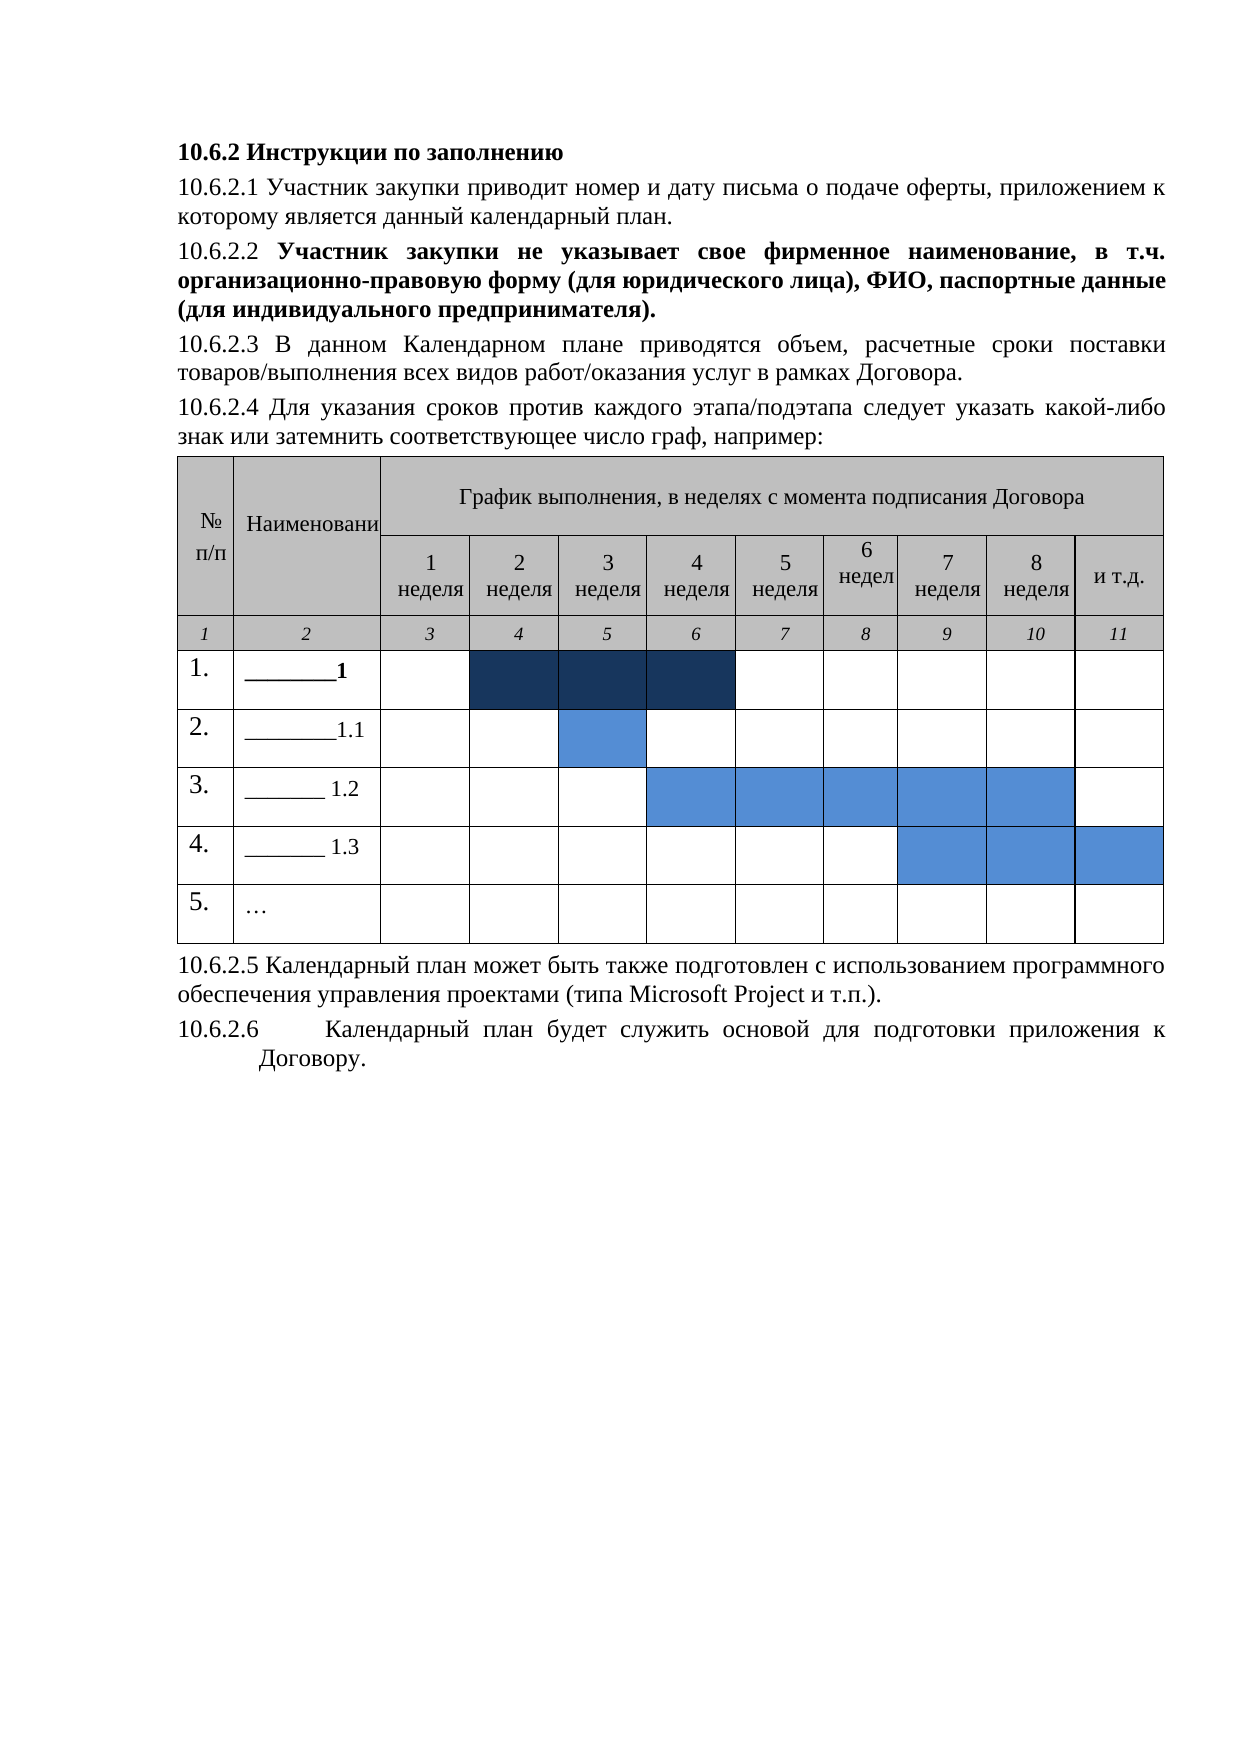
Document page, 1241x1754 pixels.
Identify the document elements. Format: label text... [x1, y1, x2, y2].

table_cell [381, 651, 469, 709]
table_cell 2 неделя [470, 536, 558, 615]
table_cell [898, 885, 986, 943]
table_header № п/п [178, 457, 233, 615]
table_cell … [234, 885, 380, 943]
text 10.6.2.3 В данном Календарном плане приводятся объем, расчетные сроки поставки товаров/выполнения всех видов работ/оказания услуг в рамках Договора. [177, 329, 1167, 386]
table_cell [824, 768, 897, 826]
table_cell [470, 710, 558, 767]
table_cell [898, 710, 986, 767]
table_cell [178, 827, 233, 884]
table_cell 3 неделя [559, 536, 646, 615]
table_cell [736, 827, 823, 884]
table_cell [178, 885, 233, 943]
table_cell [1076, 710, 1163, 767]
table_cell [824, 885, 897, 943]
table_cell [898, 768, 986, 826]
table_cell [1076, 651, 1163, 709]
table_cell 8 [824, 616, 897, 650]
text 10.6.2.1 Участник закупки приводит номер и дату письма о подаче оферты, приложением к которому является данный календарный план. [177, 172, 1167, 230]
table_cell 2 [234, 616, 380, 650]
table_cell [470, 651, 558, 709]
table_cell [559, 827, 646, 884]
table_cell 1 [178, 616, 233, 650]
table_cell [178, 768, 233, 826]
table_cell [178, 710, 233, 767]
table_cell [898, 827, 986, 884]
table_cell [987, 768, 1074, 826]
table_cell 6 [647, 616, 735, 650]
table_cell [898, 651, 986, 709]
table_cell 7 [736, 616, 823, 650]
table_cell и т.д. [1076, 536, 1163, 615]
table_cell 5 [559, 616, 646, 650]
table_cell [647, 885, 735, 943]
table_cell [470, 885, 558, 943]
table_cell [647, 710, 735, 767]
text 10.6.2.5 Календарный план может быть также подготовлен с использованием программного обеспечения управления проектами (типа Microsoft Project и т.п.). [177, 950, 1167, 1008]
table_cell [824, 827, 897, 884]
table_cell ________1 [234, 651, 380, 709]
table_cell ________1.1 [234, 710, 380, 767]
table_cell _______ 1.3 [234, 827, 380, 884]
table_cell [736, 710, 823, 767]
table_cell [559, 885, 646, 943]
table_cell [824, 651, 897, 709]
table_cell [647, 827, 735, 884]
table_cell 8 неделя [987, 536, 1074, 615]
table_cell [381, 768, 469, 826]
table_cell [381, 827, 469, 884]
table_cell [824, 710, 897, 767]
table_cell _______ 1.2 [234, 768, 380, 826]
table_cell [736, 651, 823, 709]
text 10.6.2.4 Для указания сроков против каждого этапа/подэтапа следует указать какой-либо знак или затемнить соответствующее число граф, например: [177, 392, 1167, 450]
table_cell 5 неделя [736, 536, 823, 615]
table_cell 4 [470, 616, 558, 650]
table_cell [559, 710, 646, 767]
table_cell [987, 827, 1074, 884]
table_cell [987, 710, 1074, 767]
table_cell [559, 651, 646, 709]
table_cell [987, 651, 1074, 709]
table_cell 7 неделя [898, 536, 986, 615]
table_cell [178, 651, 233, 709]
table_cell 10 [987, 616, 1074, 650]
table_cell [1076, 827, 1163, 884]
table_cell [1076, 768, 1163, 826]
table_cell 1 неделя [381, 536, 469, 615]
list Календарный план будет служить основой для подготовки приложения к Договору. [177, 1014, 1167, 1071]
table_header График выполнения, в неделях с момента подписания Договора [381, 457, 1163, 535]
table_cell [647, 768, 735, 826]
text 10.6.2 Инструкции по заполнению [177, 137, 1167, 166]
table_cell [470, 768, 558, 826]
text 10.6.2.2 Участник закупки не указывает свое фирменное наименование, в т.ч. организационно-правовую форму (для юридического лица), ФИО, паспортные данные (для индивидуального предпринимателя). [177, 236, 1167, 322]
table_cell [736, 768, 823, 826]
table_cell [1076, 885, 1163, 943]
table_cell 6 неделя [824, 536, 897, 615]
table_cell [381, 885, 469, 943]
table_cell [987, 885, 1074, 943]
table_cell [559, 768, 646, 826]
table_cell [647, 651, 735, 709]
table_cell 9 [898, 616, 986, 650]
table_cell 3 [381, 616, 469, 650]
table_cell [736, 885, 823, 943]
table_header Наименование этапа [234, 457, 380, 615]
table_cell 4 неделя [647, 536, 735, 615]
table_cell 11 [1076, 616, 1163, 650]
table_cell [470, 827, 558, 884]
table_cell [381, 710, 469, 767]
